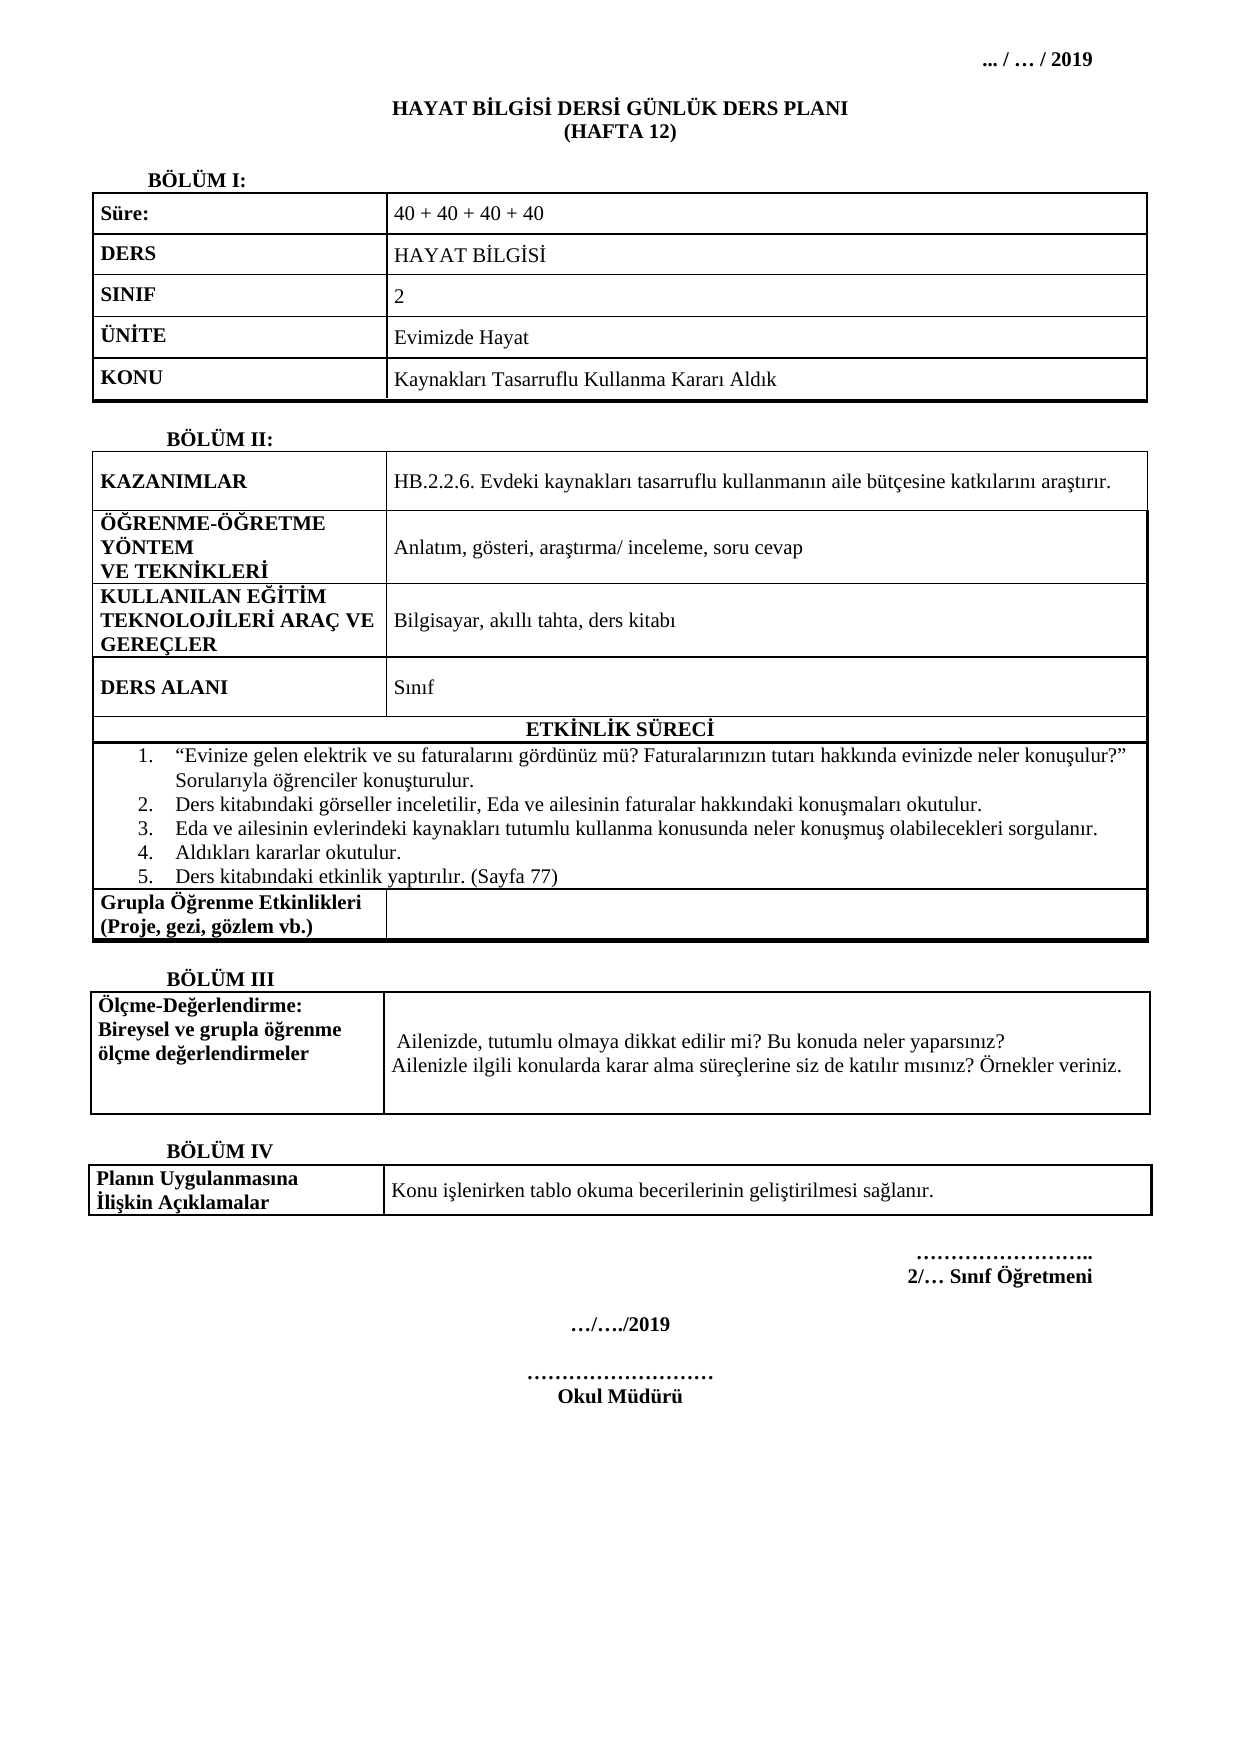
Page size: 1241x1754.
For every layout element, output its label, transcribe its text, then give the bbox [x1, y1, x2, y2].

table_header 40 + 40 + 40 + 40 [388, 194, 1146, 233]
table_cell Kaynakları Tasarruflu Kullanma Kararı Aldık [388, 359, 1146, 398]
table_cell Grupla Öğrenme Etkinlikleri (Proje, gezi, gözlem vb.) [94, 890, 386, 938]
text BÖLÜM II: [148, 427, 1092, 451]
text BÖLÜM I: [148, 168, 1092, 192]
table_cell KONU [94, 359, 386, 398]
table_header Planın Uygulanmasına İlişkin Açıklamalar [90, 1166, 383, 1214]
table_cell 2 [388, 275, 1146, 316]
table_cell SINIF [94, 275, 386, 316]
table_header Ailenizde, tutumlu olmaya dikkat edilir mi? Bu konuda neler yaparsınız? Ailenizle ilgili konularda karar alma süreçlerine siz de katılır mısınız? Örnekler veriniz. [385, 993, 1149, 1113]
table_cell DERS [94, 235, 386, 274]
table_header HB.2.2.6. Evdeki kaynakları tasarruflu kullanmanın aile bütçesine katkılarını araştırır. [387, 452, 1147, 510]
table_cell “Evinize gelen elektrik ve su faturalarını gördünüz mü? Faturalarınızın tutarı hakkında evinizde neler konuşulur?” Sorularıyla öğrenciler konuşturulur. Ders kitabındaki görseller inceletilir, Eda ve ailesinin faturalar hakkındaki konuşmaları okutulur. Eda ve ailesinin evlerindeki kaynakları tutumlu kullanma konusunda neler konuşmuş olabilecekleri sorgulanır. Aldıkları kararlar okutulur. Ders kitabındaki etkinlik yaptırılır. (Sayfa 77) [94, 744, 1146, 888]
table_cell DERS ALANI [94, 658, 386, 716]
text Okul Müdürü [148, 1384, 1092, 1408]
table_cell Evimizde Hayat [388, 317, 1146, 357]
table_cell ÖĞRENME-ÖĞRETME YÖNTEM VE TEKNİKLERİ [93, 511, 386, 583]
text …………………….. [148, 1240, 1092, 1264]
table_header Süre: [94, 194, 386, 233]
text …/…./2019 [148, 1312, 1092, 1336]
table_cell KULLANILAN EĞİTİM TEKNOLOJİLERİ ARAÇ VE GEREÇLER [93, 584, 386, 656]
table_cell HAYAT BİLGİSİ [388, 235, 1146, 274]
table_cell Sınıf [387, 658, 1146, 716]
table_header Ölçme-Değerlendirme: Bireysel ve grupla öğrenme ölçme değerlendirmeler [92, 993, 383, 1113]
text (HAFTA 12) [148, 119, 1092, 143]
subtitle BÖLÜM IV [148, 1139, 1092, 1163]
table_cell [387, 890, 1146, 938]
table_cell Bilgisayar, akıllı tahta, ders kitabı [387, 584, 1146, 656]
text ……………………… [148, 1360, 1092, 1384]
text HAYAT BİLGİSİ DERSİ GÜNLÜK DERS PLANI [148, 95, 1092, 119]
table_cell ÜNİTE [94, 317, 386, 357]
table_cell Anlatım, gösteri, araştırma/ inceleme, soru cevap [387, 511, 1146, 583]
text 2/… Sınıf Öğretmeni [148, 1264, 1092, 1288]
text ... / … / 2019 [148, 47, 1092, 71]
table_cell ETKİNLİK SÜRECİ [94, 717, 1146, 741]
table_header KAZANIMLAR [93, 452, 386, 510]
table_header Konu işlenirken tablo okuma becerilerinin geliştirilmesi sağlanır. [385, 1166, 1150, 1214]
subtitle BÖLÜM III [148, 967, 1092, 991]
